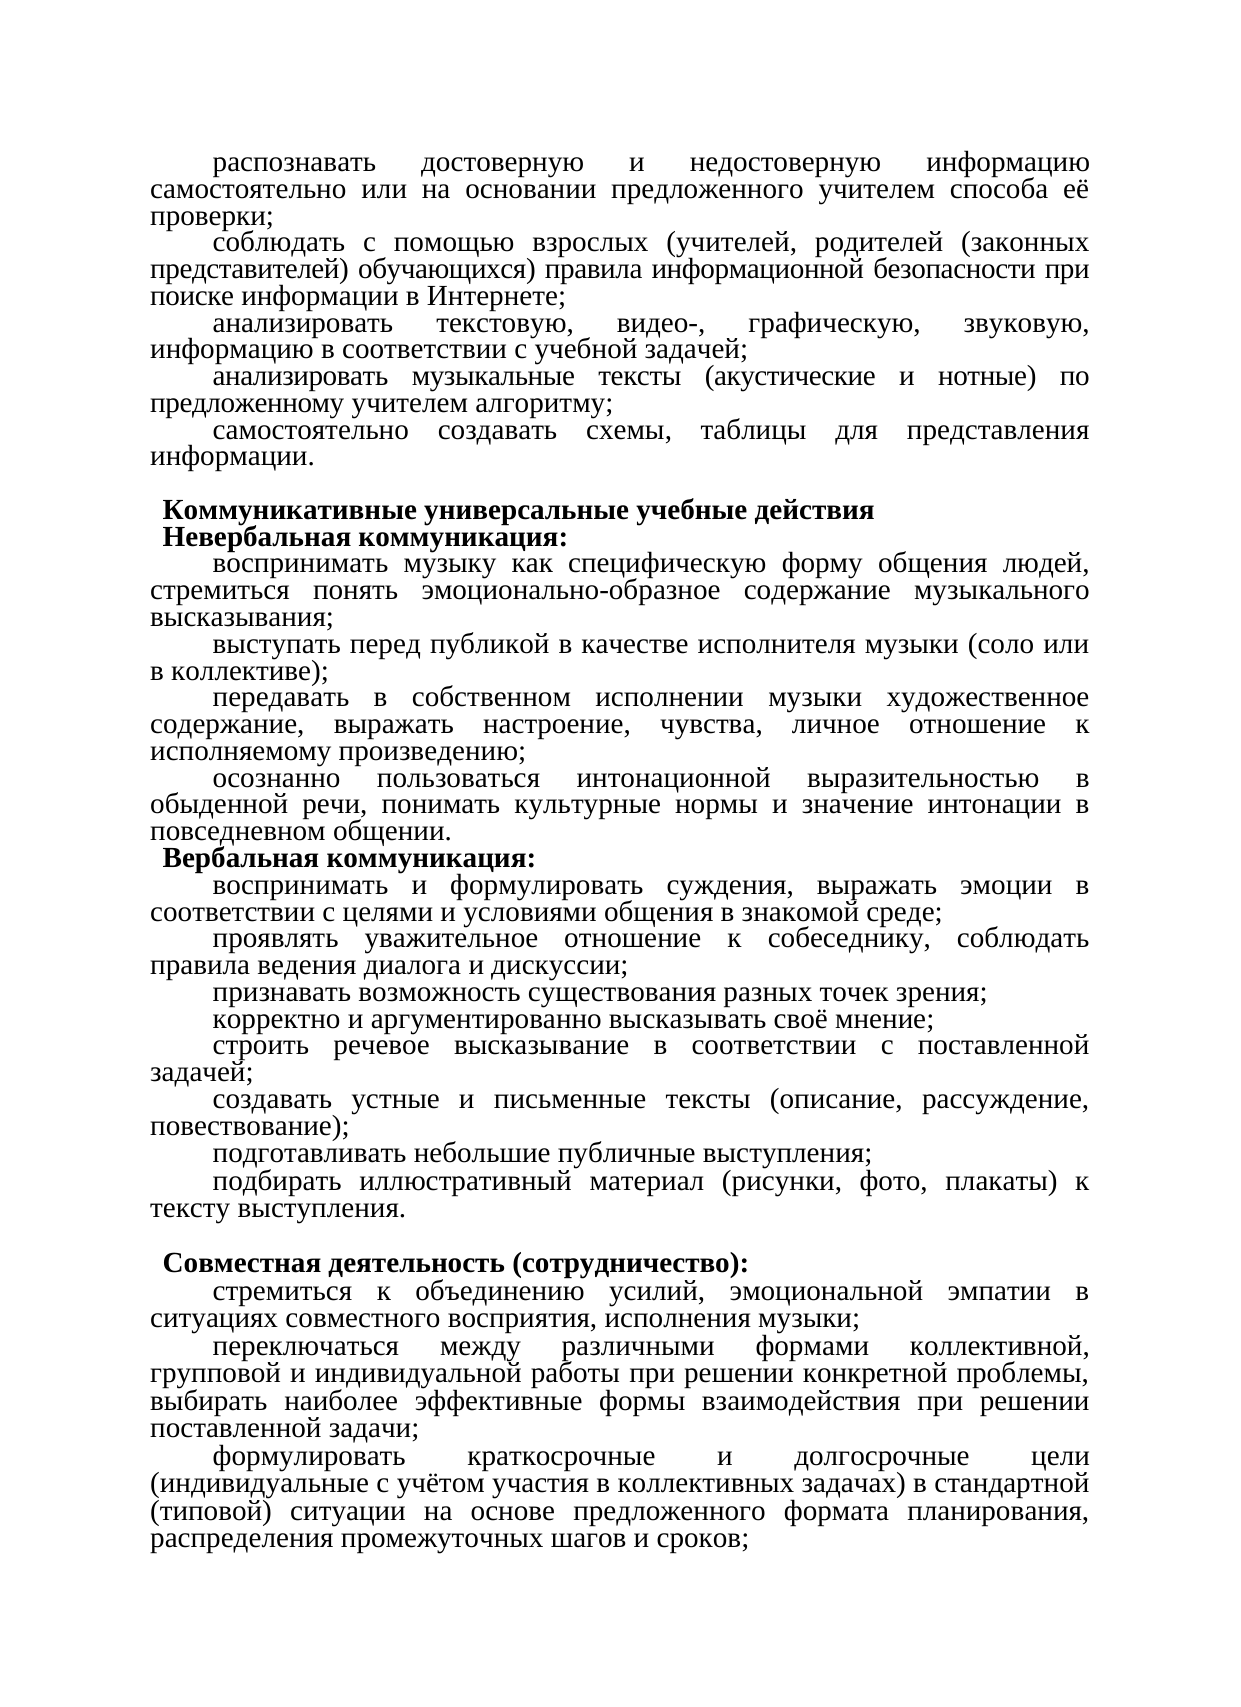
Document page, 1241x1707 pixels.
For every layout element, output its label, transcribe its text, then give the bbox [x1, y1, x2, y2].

text Совместная деятельность (сотрудничество): [162, 1251, 1090, 1278]
text передавать в собственном исполнении музыки художественное содержание, выражать настроение, чувства, личное отношение к исполняемому произведению; [150, 685, 1090, 766]
text строить речевое высказывание в соответствии с поставленной задачей; [150, 1033, 1090, 1087]
text самостоятельно создавать схемы, таблицы для представления информации. [150, 418, 1090, 471]
text воспринимать и формулировать суждения, выражать эмоции в соответствии с целями и условиями общения в знакомой среде; [150, 873, 1090, 926]
text подбирать иллюстративный материал (рисунки, фото, плакаты) к тексту выступления. [150, 1168, 1090, 1223]
text проявлять уважительное отношение к собеседнику, соблюдать правила ведения диалога и дискуссии; [150, 926, 1090, 980]
text формулировать краткосрочные и долгосрочные цели (индивидуальные с учётом участия в коллективных задачах) в стандартной (типовой) ситуации на основе предложенного формата планирования, распределения промежуточных шагов и сроков; [150, 1443, 1090, 1553]
text корректно и аргументированно высказывать своё мнение; [150, 1007, 1090, 1033]
text воспринимать музыку как специфическую форму общения людей, стремиться понять эмоционально-образное содержание музыкального высказывания; [150, 552, 1090, 632]
text переключаться между различными формами коллективной, групповой и индивидуальной работы при решении конкретной проблемы, выбирать наиболее эффективные формы взаимодействия при решении поставленной задачи; [150, 1333, 1090, 1443]
text распознавать достоверную и недостоверную информацию самостоятельно или на основании предложенного учителем способа её проверки; [150, 150, 1090, 230]
text выступать перед публикой в качестве исполнителя музыки (соло или в коллективе); [150, 632, 1090, 685]
text анализировать музыкальные тексты (акустические и нотные) по предложенному учителем алгоритму; [150, 364, 1090, 418]
text Коммуникативные универсальные учебные действия [162, 498, 1090, 525]
text осознанно пользоваться интонационной выразительностью в обыденной речи, понимать культурные нормы и значение интонации в повседневном общении. [150, 766, 1090, 846]
text соблюдать с помощью взрослых (учителей, родителей (законных представителей) обучающихся) правила информационной безопасности при поиске информации в Интернете; [150, 230, 1090, 311]
text Вербальная коммуникация: [162, 846, 1090, 873]
text анализировать текстовую, видео-, графическую, звуковую, информацию в соответствии с учебной задачей; [150, 311, 1090, 364]
text Невербальная коммуникация: [162, 525, 1090, 552]
text признавать возможность существования разных точек зрения; [150, 980, 1090, 1007]
text создавать устные и письменные тексты (описание, рассуждение, повествование); [150, 1087, 1090, 1141]
text подготавливать небольшие публичные выступления; [150, 1141, 1090, 1168]
text стремиться к объединению усилий, эмоциональной эмпатии в ситуациях совместного восприятия, исполнения музыки; [150, 1278, 1090, 1333]
